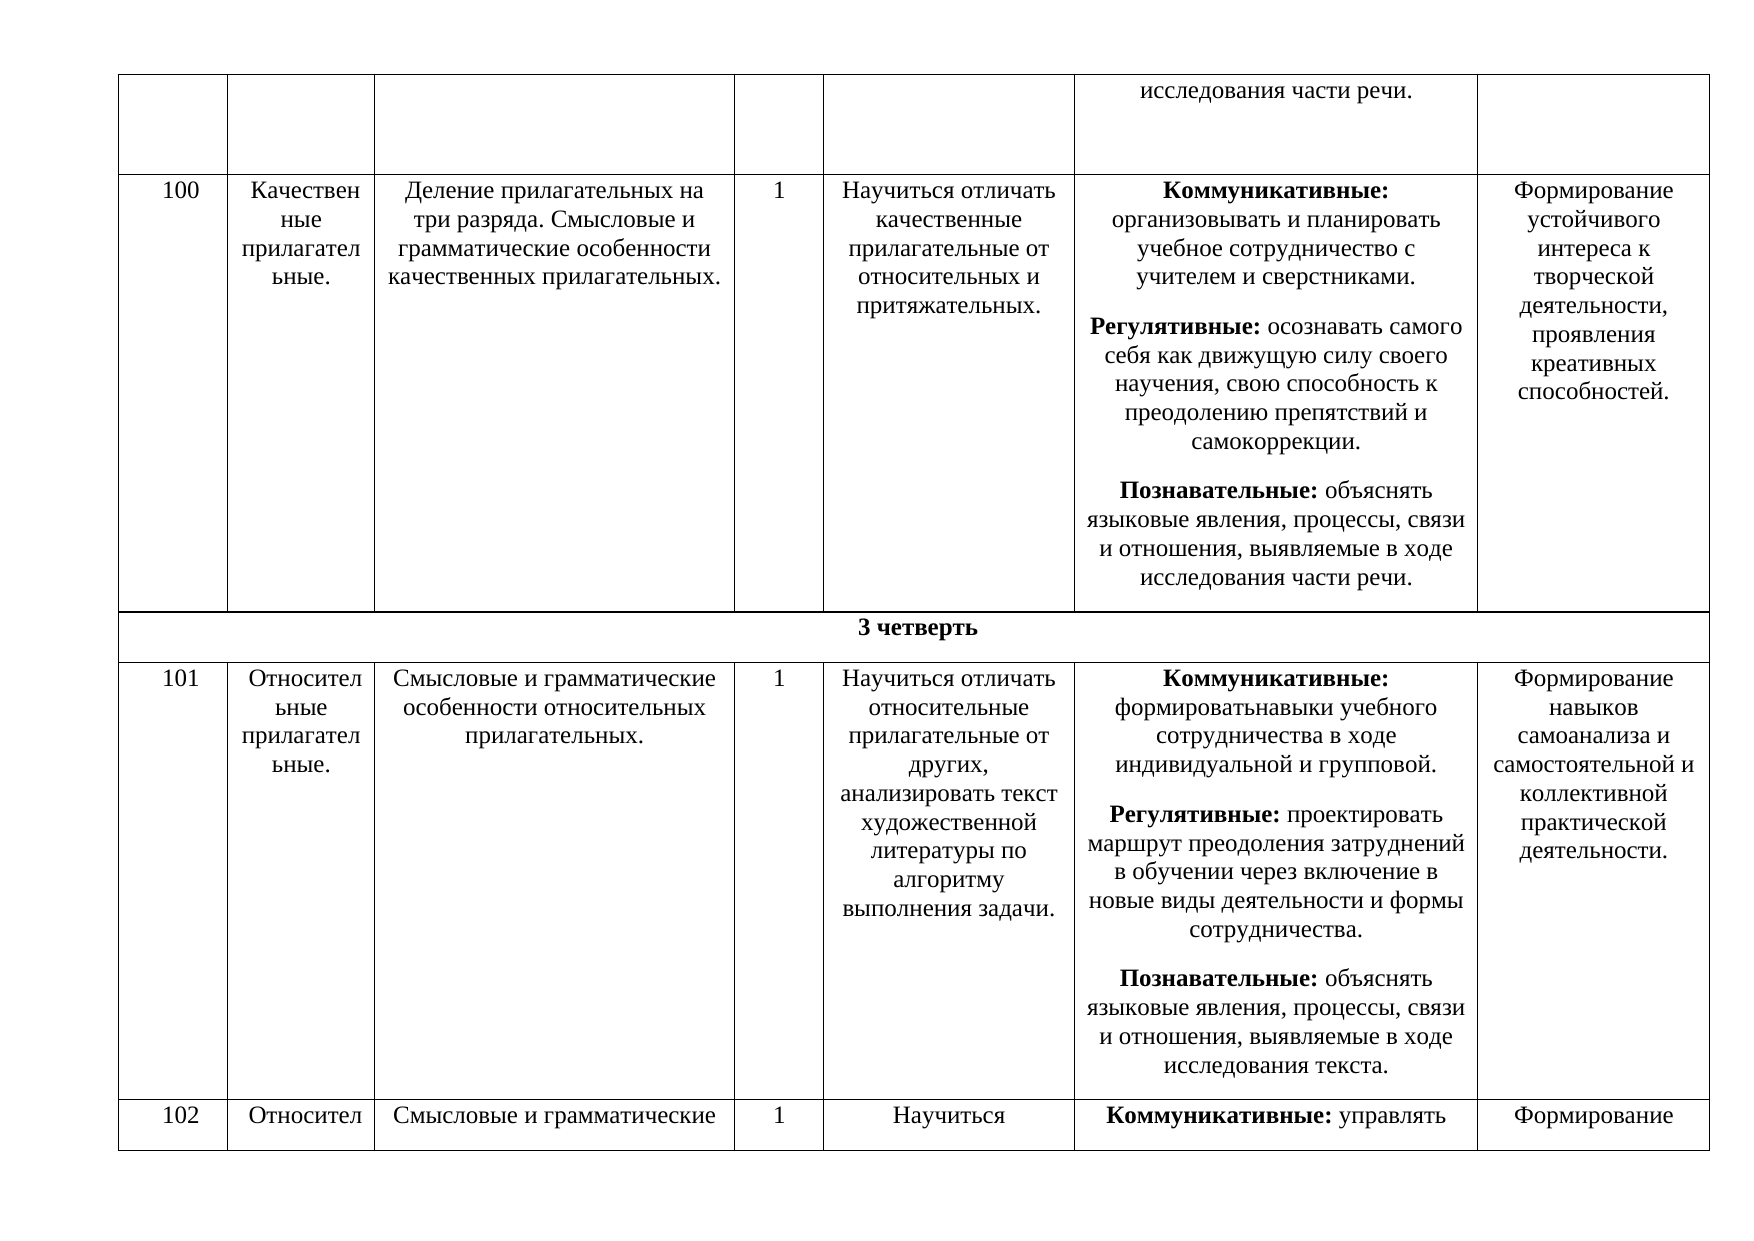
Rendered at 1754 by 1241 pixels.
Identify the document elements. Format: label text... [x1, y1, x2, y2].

table_cell Формирование устойчивого интереса к творческой деятельности, проявления креативных способностей. [1478, 175, 1709, 611]
table_cell 1 [735, 75, 823, 174]
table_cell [1478, 75, 1709, 174]
table_cell 1 [735, 663, 823, 1099]
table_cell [228, 75, 374, 174]
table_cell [1075, 1100, 1477, 1150]
table_cell Формирование навыков самоанализа и самостоятельной и коллективной практической деятельности. [1478, 663, 1709, 1099]
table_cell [228, 1100, 374, 1150]
table_cell Научиться отличать качественные прилагательные от относительных и притяжательных. [824, 175, 1074, 611]
table_cell 1 [735, 1100, 823, 1150]
table_cell 100 [119, 175, 227, 611]
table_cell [375, 1100, 734, 1150]
table_cell Качественные прилагательные. [228, 175, 374, 611]
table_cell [1478, 1100, 1709, 1150]
table_cell 99 [119, 75, 227, 174]
table_cell 1 [735, 175, 823, 611]
table_cell Научиться отличать относительные прилагательные от других, анализировать текст художественной литературы по алгоритму выполнения задачи. [824, 663, 1074, 1099]
table_cell Относительные прилагательные. [228, 663, 374, 1099]
table_cell 102 [119, 1100, 227, 1150]
table_cell 101 [119, 663, 227, 1099]
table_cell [824, 75, 1074, 174]
table_cell Коммуникативные: формироватьнавыки учебного сотрудничества в ходе индивидуальной и групповой. Регулятивные: проектировать маршрут преодоления затруднений в обучении через включение в новые виды деятельности и формы сотрудничества. Познавательные: объяснять языковые явления, процессы, связи и отношения, выявляемые в ходе исследования текста. [1075, 663, 1477, 1099]
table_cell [1075, 75, 1477, 174]
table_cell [375, 75, 734, 174]
table_cell Деление прилагательных на три разряда. Смысловые и грамматические особенности качественных прилагательных. [375, 175, 734, 611]
table_cell Смысловые и грамматические особенности относительных прилагательных. [375, 663, 734, 1099]
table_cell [824, 1100, 1074, 1150]
table_cell 3 четверть [119, 613, 1709, 662]
